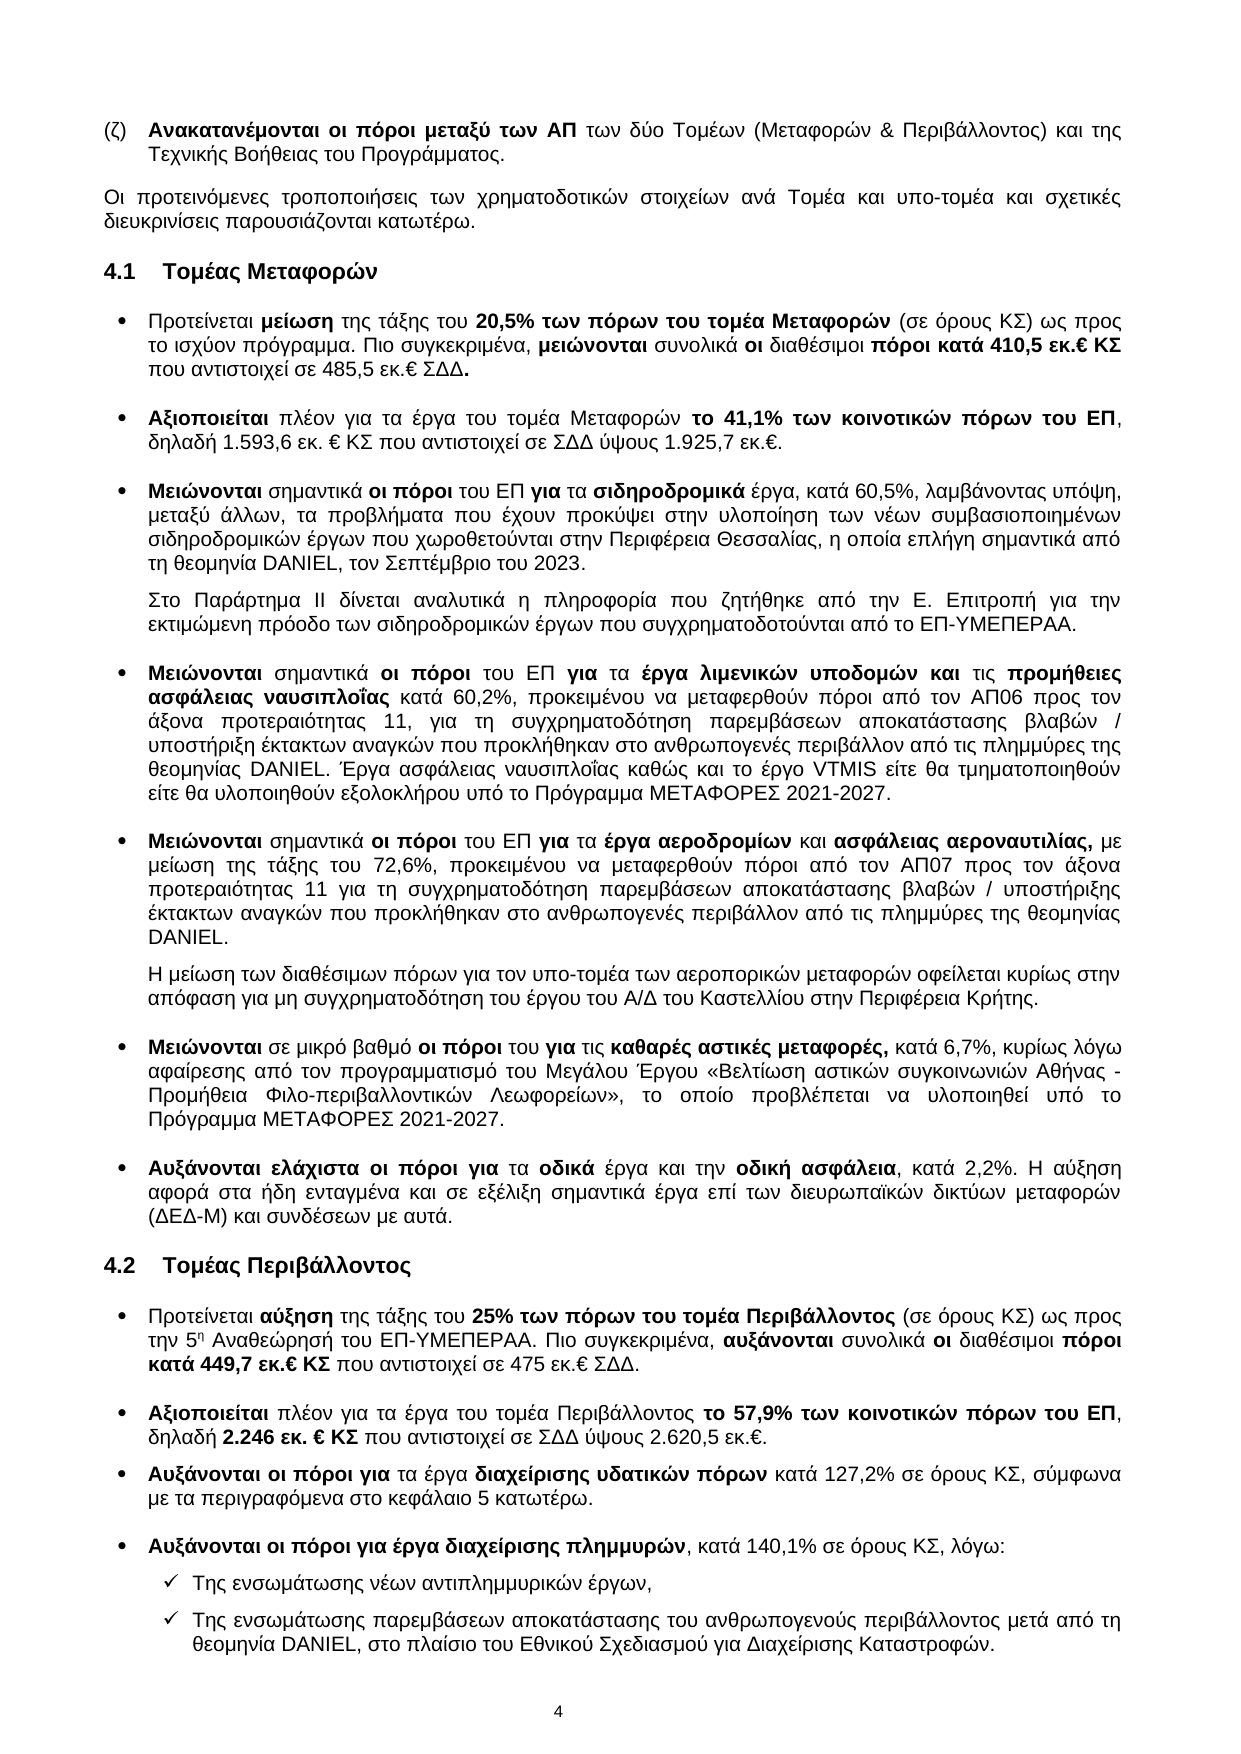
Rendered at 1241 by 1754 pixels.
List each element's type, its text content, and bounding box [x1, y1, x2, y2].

list Αξιοποιείται πλέον για τα έργα του τομέα Περιβάλλοντος το 57,9% των κοινοτικών πόρων του ΕΠ, δηλαδή 2.246 εκ. € ΚΣ που αντιστοιχεί σε ΣΔΔ ύψους 2.620,5 εκ.€. [118, 1401, 1122, 1449]
list Αξιοποιείται πλέον για τα έργα του τομέα Μεταφορών το 41,1% των κοινοτικών πόρων του ΕΠ, δηλαδή 1.593,6 εκ. € ΚΣ που αντιστοιχεί σε ΣΔΔ ύψους 1.925,7 εκ.€. [118, 406, 1122, 454]
list Προτείνεται μείωση της τάξης του 20,5% των πόρων του τομέα Μεταφορών (σε όρους ΚΣ) ως προς το ισχύον πρόγραμμα. Πιο συγκεκριμένα, μειώνονται συνολικά οι διαθέσιμοι πόροι κατά 410,5 εκ.€ ΚΣ που αντιστοιχεί σε 485,5 εκ.€ ΣΔΔ. [118, 309, 1122, 381]
list Στο Παράρτημα ΙΙ δίνεται αναλυτικά η πληροφορία που ζητήθηκε από την Ε. Επιτροπή για την εκτιμώμενη πρόοδο των σιδηροδρομικών έργων που συγχρηματοδοτούνται από το ΕΠ-ΥΜΕΠΕΡΑΑ. [148, 587, 1122, 635]
list Αυξάνονται οι πόροι για τα έργα διαχείρισης υδατικών πόρων κατά 127,2% σε όρους ΚΣ, σύμφωνα με τα περιγραφόμενα στο κεφάλαιο 5 κατωτέρω. [118, 1461, 1122, 1509]
list Της ενσωμάτωσης νέων αντιπλημμυρικών έργων, [162, 1571, 1122, 1595]
list Η μείωση των διαθέσιμων πόρων για τον υπο-τομέα των αεροπορικών μεταφορών οφείλεται κυρίως στην απόφαση για μη συγχρηματοδότηση του έργου του Α/Δ του Καστελλίου στην Περιφέρεια Κρήτης. [148, 962, 1122, 1009]
text 4.1 Τομέας Μεταφορών [103, 258, 1122, 284]
list Μειώνονται σημαντικά οι πόροι του ΕΠ για τα έργα λιμενικών υποδομών και τις προμήθειες ασφάλειας ναυσιπλοΐας κατά 60,2%, προκειμένου να μεταφερθούν πόροι από τον ΑΠ06 προς τον άξονα προτεραιότητας 11, για τη συγχρηματοδότηση παρεμβάσεων αποκατάστασης βλαβών / υποστήριξη έκτακτων αναγκών που προκλήθηκαν στο ανθρωπογενές περιβάλλον από τις πλημμύρες της θεομηνίας DANIEL. Έργα ασφάλειας ναυσιπλοΐας καθώς και το έργο VTMIS είτε θα τμηματοποιηθούν είτε θα υλοποιηθούν εξολοκλήρου υπό το Πρόγραμμα ΜΕΤΑΦΟΡΕΣ 2021-2027. [118, 660, 1122, 804]
text Οι προτεινόμενες τροποποιήσεις των χρηματοδοτικών στοιχείων ανά Τομέα και υπο-τομέα και σχετικές διευκρινίσεις παρουσιάζονται κατωτέρω. [103, 185, 1122, 233]
text (ζ) Ανακατανέμονται οι πόροι μεταξύ των ΑΠ των δύο Τομέων (Μεταφορών & Περιβάλλοντος) και της Τεχνικής Βοήθειας του Προγράμματος. [103, 118, 1122, 166]
list Μειώνονται σε μικρό βαθμό οι πόροι του για τις καθαρές αστικές μεταφορές, κατά 6,7%, κυρίως λόγω αφαίρεσης από τον προγραμματισμό του Μεγάλου Έργου «Βελτίωση αστικών συγκοινωνιών Αθήνας - Προμήθεια Φιλο-περιβαλλοντικών Λεωφορείων», το οποίο προβλέπεται να υλοποιηθεί υπό το Πρόγραμμα ΜΕΤΑΦΟΡΕΣ 2021-2027. [118, 1034, 1122, 1131]
list Μειώνονται σημαντικά οι πόροι του ΕΠ για τα έργα αεροδρομίων και ασφάλειας αεροναυτιλίας, με μείωση της τάξης του 72,6%, προκειμένου να μεταφερθούν πόροι από τον ΑΠ07 προς τον άξονα προτεραιότητας 11 για τη συγχρηματοδότηση παρεμβάσεων αποκατάστασης βλαβών / υποστήριξης έκτακτων αναγκών που προκλήθηκαν στο ανθρωπογενές περιβάλλον από τις πλημμύρες της θεομηνίας DANIEL. [118, 829, 1122, 949]
list Αυξάνονται ελάχιστα οι πόροι για τα οδικά έργα και την οδική ασφάλεια, κατά 2,2%. Η αύξηση αφορά στα ήδη ενταγμένα και σε εξέλιξη σημαντικά έργα επί των διευρωπαϊκών δικτύων μεταφορών (ΔΕΔ-Μ) και συνδέσεων με αυτά. [118, 1156, 1122, 1227]
list Μειώνονται σημαντικά οι πόροι του ΕΠ για τα σιδηροδρομικά έργα, κατά 60,5%, λαμβάνοντας υπόψη, μεταξύ άλλων, τα προβλήματα που έχουν προκύψει στην υλοποίηση των νέων συμβασιοποιημένων σιδηροδρομικών έργων που χωροθετούνται στην Περιφέρεια Θεσσαλίας, η οποία επλήγη σημαντικά από τη θεομηνία DANIEL, τον Σεπτέμβριο του 2023. [118, 479, 1122, 575]
list Αυξάνονται οι πόροι για έργα διαχείρισης πλημμυρών, κατά 140,1% σε όρους ΚΣ, λόγω: [118, 1534, 1122, 1558]
list Προτείνεται αύξηση της τάξης του 25% των πόρων του τομέα Περιβάλλοντος (σε όρους ΚΣ) ως προς την 5η Αναθεώρησή του ΕΠ-ΥΜΕΠΕΡΑΑ. Πιο συγκεκριμένα, αυξάνονται συνολικά οι διαθέσιμοι πόροι κατά 449,7 εκ.€ ΚΣ που αντιστοιχεί σε 475 εκ.€ ΣΔΔ. [118, 1304, 1122, 1376]
text 4.2 Τομέας Περιβάλλοντος [103, 1252, 1122, 1279]
list Της ενσωμάτωσης παρεμβάσεων αποκατάστασης του ανθρωπογενούς περιβάλλοντος μετά από τη θεομηνία DANIEL, στο πλαίσιο του Εθνικού Σχεδιασμού για Διαχείρισης Καταστροφών. [162, 1607, 1122, 1656]
